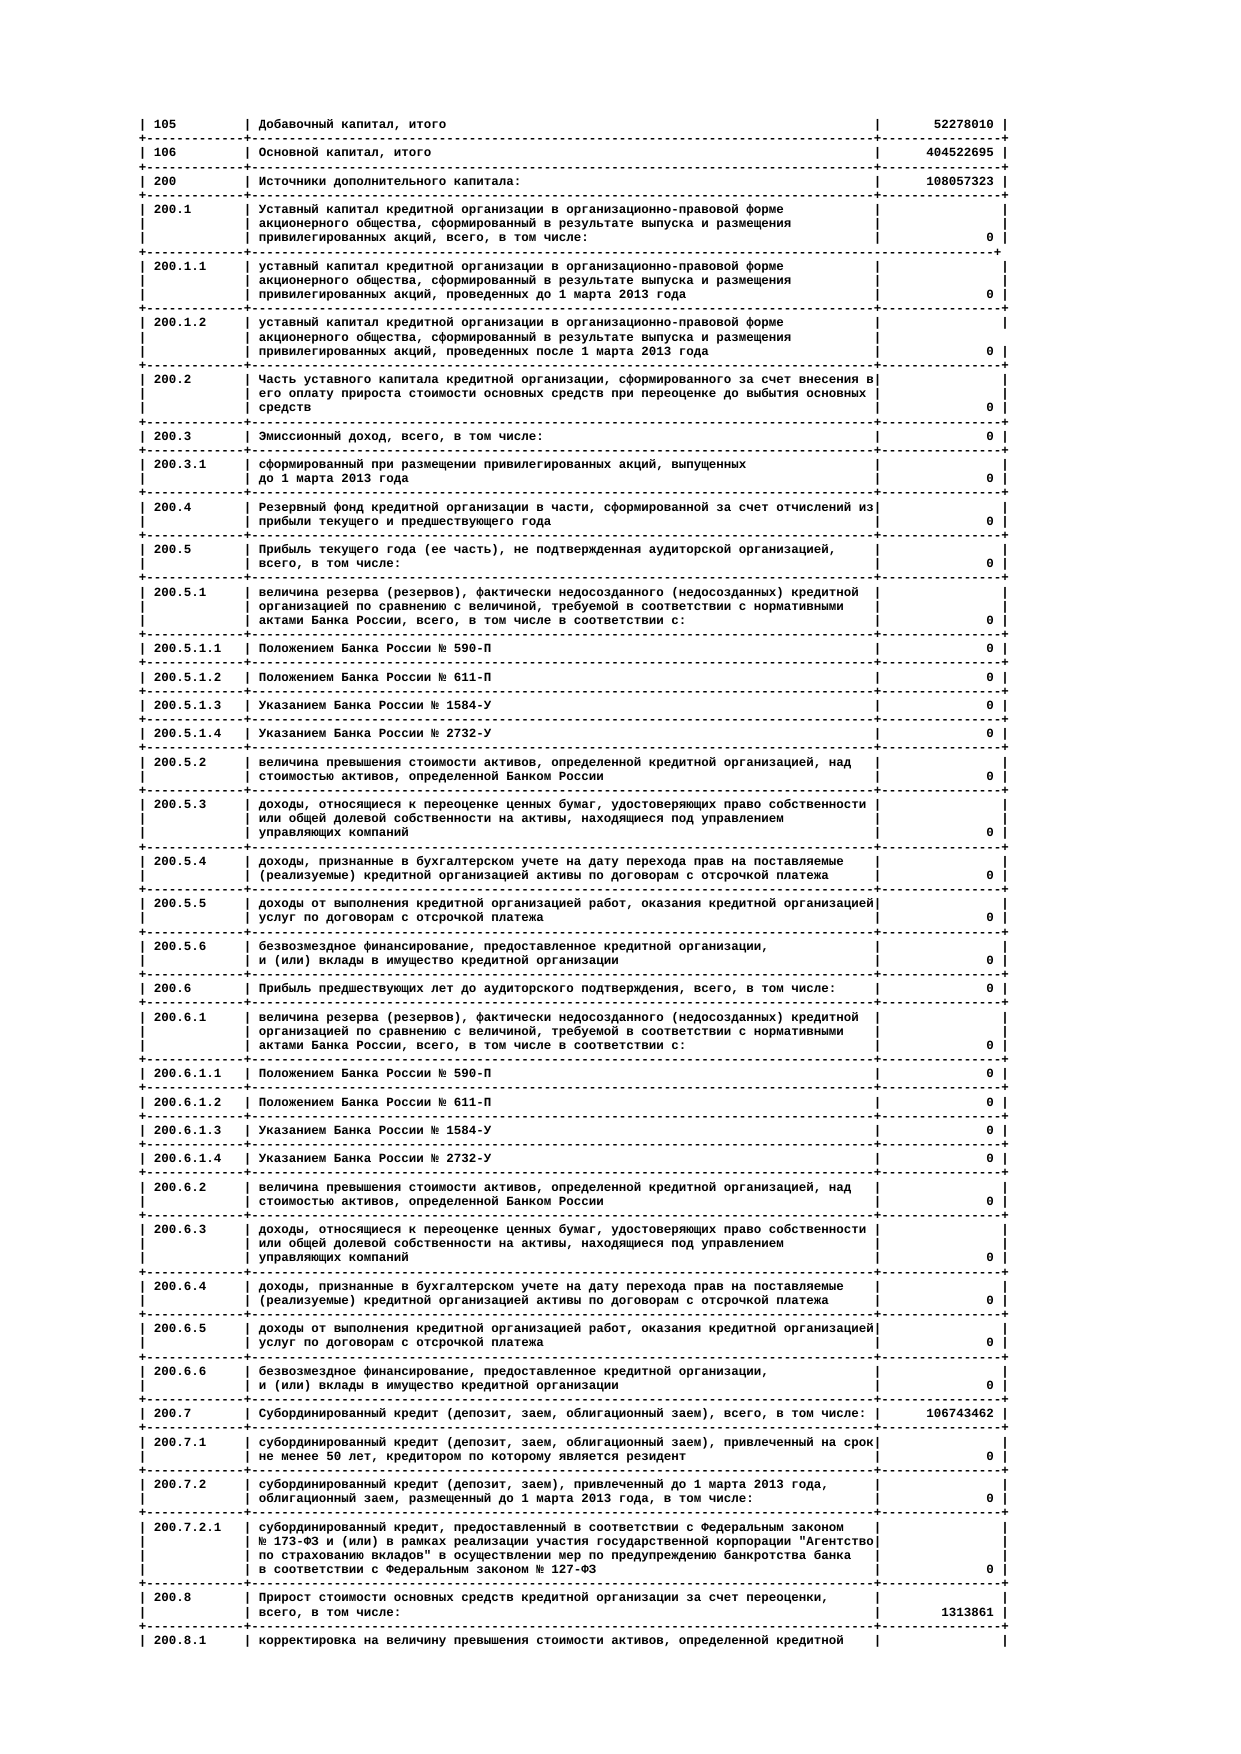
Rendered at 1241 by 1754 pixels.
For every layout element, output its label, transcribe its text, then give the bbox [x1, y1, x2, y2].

text +-------------+-----------------------------------------------------------------------------------+----------------+ [139, 628, 1101, 642]
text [139, 1620, 1101, 1634]
text +-------------+-----------------------------------------------------------------------------------+----------------+ [139, 926, 1101, 940]
text | | стоимостью активов, определенной Банком России | 0 | [139, 770, 1101, 784]
text +-------------+-----------------------------------------------------------------------------------+----------------+ [139, 1506, 1101, 1521]
text +-------------+-----------------------------------------------------------------------------------+----------------+ [139, 1110, 1101, 1124]
text | | всего, в том числе: | 1313861 | [139, 1606, 1101, 1620]
text | 200.6.2 | величина превышения стоимости активов, определенной кредитной организацией, над | | [139, 1181, 1101, 1195]
text | 200.5.6 | безвозмездное финансирование, предоставленное кредитной организации, | | [139, 940, 1101, 954]
text +-------------+-----------------------------------------------------------------------------------+----------------+ [139, 571, 1101, 586]
text | 200.6 | Прибыль предшествующих лет до аудиторского подтверждения, всего, в том числе: | 0 | [139, 982, 1101, 996]
text | 105 | Добавочный капитал, итого | 52278010 | [139, 118, 1101, 132]
text | 200.5.4 | доходы, признанные в бухгалтерском учете на дату перехода прав на поставляемые | | [139, 855, 1101, 869]
text | 200.7.2.1 | субординированный кредит, предоставленный в соответствии с Федеральным законом | | [139, 1521, 1101, 1535]
text | 200.5.5 | доходы от выполнения кредитной организацией работ, оказания кредитной организацией| | [139, 897, 1101, 911]
text +-------------+-----------------------------------------------------------------------------------+----------------+ [139, 1266, 1101, 1280]
text | | всего, в том числе: | 0 | [139, 557, 1101, 571]
text | | до 1 марта 2013 года | 0 | [139, 472, 1101, 486]
text +-------------+-----------------------------------------------------------------------------------+----------------+ [139, 1308, 1101, 1322]
text +-------------+-----------------------------------------------------------------------------------+----------------+ [139, 685, 1101, 699]
text | 106 | Основной капитал, итого | 404522695 | [139, 146, 1101, 161]
text +-------------+-----------------------------------------------------------------------------------+----------------+ [139, 1081, 1101, 1096]
text | 200.6.1 | величина резерва (резервов), фактически недосозданного (недосозданных) кредитной | | [139, 1011, 1101, 1025]
text +-------------+-----------------------------------------------------------------------------------+----------------+ [139, 529, 1101, 543]
text +-------------+-----------------------------------------------------------------------------------+----------------+ [139, 486, 1101, 501]
text +-------------+-----------------------------------------------------------------------------------+----------------+ [139, 416, 1101, 430]
text | 200.6.1.1 | Положением Банка России № 590-П | 0 | [139, 1067, 1101, 1081]
text +-------------+-----------------------------------------------------------------------------------+----------------+ [139, 841, 1101, 855]
text | | услуг по договорам с отсрочкой платежа | 0 | [139, 1336, 1101, 1351]
text +-------------+-----------------------------------------------------------------------------------+----------------+ [139, 1209, 1101, 1223]
text | 200.1.2 | уставный капитал кредитной организации в организационно-правовой форме | | [139, 316, 1101, 331]
text | 200.8 | Прирост стоимости основных средств кредитной организации за счет переоценки, | | [139, 1591, 1101, 1606]
text | | привилегированных акций, проведенных после 1 марта 2013 года | 0 | [139, 345, 1101, 359]
text | | № 173-ФЗ и (или) в рамках реализации участия государственной корпорации "Агентство| | [139, 1535, 1101, 1549]
text | | акционерного общества, сформированный в результате выпуска и размещения | | [139, 217, 1101, 231]
text +-------------+-----------------------------------------------------------------------------------+----------------+ [139, 1464, 1101, 1478]
text +-------------+-----------------------------------------------------------------------------------+----------------+ [139, 784, 1101, 798]
text | | акционерного общества, сформированный в результате выпуска и размещения | | [139, 274, 1101, 288]
text +-------------+-----------------------------------------------------------------------------------+----------------+ [139, 1393, 1101, 1407]
text | 200.5.2 | величина превышения стоимости активов, определенной кредитной организацией, над | | [139, 756, 1101, 770]
text | | управляющих компаний | 0 | [139, 1251, 1101, 1266]
text | | в соответствии с Федеральным законом № 127-ФЗ | 0 | [139, 1563, 1101, 1577]
text | 200.6.1.2 | Положением Банка России № 611-П | 0 | [139, 1096, 1101, 1110]
text +-------------+-----------------------------------------------------------------------------------+----------------+ [139, 359, 1101, 373]
text | | актами Банка России, всего, в том числе в соответствии с: | 0 | [139, 1039, 1101, 1053]
text | 200.3 | Эмиссионный доход, всего, в том числе: | 0 | [139, 430, 1101, 444]
text | 200.6.6 | безвозмездное финансирование, предоставленное кредитной организации, | | [139, 1365, 1101, 1379]
text +-------------+-----------------------------------------------------------------------------------+----------------+ [139, 1421, 1101, 1436]
text | | привилегированных акций, проведенных до 1 марта 2013 года | 0 | [139, 288, 1101, 302]
text +-------------+-----------------------------------------------------------------------------------+----------------+ [139, 968, 1101, 982]
text +-------------+-----------------------------------------------------------------------------------+----------------+ [139, 1053, 1101, 1067]
text | | облигационный заем, размещенный до 1 марта 2013 года, в том числе: | 0 | [139, 1492, 1101, 1506]
text | | или общей долевой собственности на активы, находящиеся под управлением | | [139, 1237, 1101, 1251]
text +-------------+-----------------------------------------------------------------------------------+----------------+ [139, 996, 1101, 1011]
text | 200.6.1.4 | Указанием Банка России № 2732-У | 0 | [139, 1152, 1101, 1166]
text | 200.3.1 | сформированный при размещении привилегированных акций, выпущенных | | [139, 458, 1101, 472]
text | | по страхованию вкладов" в осуществлении мер по предупреждению банкротства банка | | [139, 1549, 1101, 1563]
text | | прибыли текущего и предшествующего года | 0 | [139, 515, 1101, 529]
text | 200 | Источники дополнительного капитала: | 108057323 | [139, 175, 1101, 189]
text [139, 1577, 1101, 1591]
text | 200.5.1 | величина резерва (резервов), фактически недосозданного (недосозданных) кредитной | | [139, 586, 1101, 600]
text +-------------+-----------------------------------------------------------------------------------+----------------+ [139, 1166, 1101, 1181]
text | 200.6.5 | доходы от выполнения кредитной организацией работ, оказания кредитной организацией| | [139, 1322, 1101, 1336]
text +-------------+-----------------------------------------------------------------------------------+----------------+ [139, 189, 1101, 203]
text | | (реализуемые) кредитной организацией активы по договорам с отсрочкой платежа | 0 | [139, 869, 1101, 883]
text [139, 132, 1101, 146]
text +-------------+-----------------------------------------------------------------------------------+----------------+ [139, 883, 1101, 897]
text | | или общей долевой собственности на активы, находящиеся под управлением | | [139, 812, 1101, 826]
text | | стоимостью активов, определенной Банком России | 0 | [139, 1195, 1101, 1209]
text | 200.7.1 | субординированный кредит (депозит, заем, облигационный заем), привлеченный на срок| | [139, 1436, 1101, 1450]
text | | актами Банка России, всего, в том числе в соответствии с: | 0 | [139, 614, 1101, 628]
text | 200.2 | Часть уставного капитала кредитной организации, сформированного за счет внесения в| | [139, 373, 1101, 387]
text | | акционерного общества, сформированный в результате выпуска и размещения | [139, 331, 1101, 345]
text +-------------+-----------------------------------------------------------------------------------+----------------+ [139, 713, 1101, 727]
text | | (реализуемые) кредитной организацией активы по договорам с отсрочкой платежа | 0 | [139, 1294, 1101, 1308]
text +-------------+-----------------------------------------------------------------------------------+----------------+ [139, 1351, 1101, 1365]
text +-------------+-----------------------------------------------------------------------------------+----------------+ [139, 302, 1101, 316]
text +-------------+-----------------------------------------------------------------------------------+----------------+ [139, 161, 1101, 175]
text | 200.6.1.3 | Указанием Банка России № 1584-У | 0 | [139, 1124, 1101, 1138]
text | 200.4 | Резервный фонд кредитной организации в части, сформированной за счет отчислений из| | [139, 501, 1101, 515]
text | | не менее 50 лет, кредитором по которому является резидент | 0 | [139, 1450, 1101, 1464]
text | | организацией по сравнению с величиной, требуемой в соответствии с нормативными | | [139, 600, 1101, 614]
text | 200.1.1 | уставный капитал кредитной организации в организационно-правовой форме | | [139, 260, 1101, 274]
text | 200.6.3 | доходы, относящиеся к переоценке ценных бумаг, удостоверяющих право собственности | | [139, 1223, 1101, 1237]
text | 200.5.1.4 | Указанием Банка России № 2732-У | 0 | [139, 727, 1101, 741]
text | | и (или) вклады в имущество кредитной организации | 0 | [139, 954, 1101, 968]
text | 200.5 | Прибыль текущего года (ее часть), не подтвержденная аудиторской организацией, | | [139, 543, 1101, 557]
text | 200.5.3 | доходы, относящиеся к переоценке ценных бумаг, удостоверяющих право собственности | | [139, 798, 1101, 812]
text | | организацией по сравнению с величиной, требуемой в соответствии с нормативными | | [139, 1025, 1101, 1039]
text +-------------+-----------------------------------------------------------------------------------+----------------+ [139, 656, 1101, 671]
text | 200.5.1.2 | Положением Банка России № 611-П | 0 | [139, 671, 1101, 685]
text | | средств | 0 | [139, 401, 1101, 416]
text | 200.8.1 | корректировка на величину превышения стоимости активов, определенной кредитной | | [139, 1634, 1101, 1648]
text | | и (или) вклады в имущество кредитной организации | 0 | [139, 1379, 1101, 1393]
text | 200.7.2 | субординированный кредит (депозит, заем), привлеченный до 1 марта 2013 года, | | [139, 1478, 1101, 1492]
text | 200.5.1.1 | Положением Банка России № 590-П | 0 | [139, 642, 1101, 656]
text | 200.7 | Субординированный кредит (депозит, заем, облигационный заем), всего, в том числе: | 106743462 | [139, 1407, 1101, 1421]
text | | услуг по договорам с отсрочкой платежа | 0 | [139, 911, 1101, 926]
text +-------------+-----------------------------------------------------------------------------------+----------------+ [139, 1138, 1101, 1152]
text | | привилегированных акций, всего, в том числе: | 0 | [139, 231, 1101, 246]
text | | управляющих компаний | 0 | [139, 826, 1101, 841]
text | 200.6.4 | доходы, признанные в бухгалтерском учете на дату перехода прав на поставляемые | | [139, 1280, 1101, 1294]
text | 200.5.1.3 | Указанием Банка России № 1584-У | 0 | [139, 699, 1101, 713]
text | | его оплату прироста стоимости основных средств при переоценке до выбытия основных | | [139, 387, 1101, 401]
text +-------------+-----------------------------------------------------------------------------------+----------------+ [139, 741, 1101, 756]
text | 200.1 | Уставный капитал кредитной организации в организационно-правовой форме | | [139, 203, 1101, 217]
text +-------------+---------------------------------------------------------------------------------------------------+ [139, 246, 1101, 260]
text +-------------+-----------------------------------------------------------------------------------+----------------+ [139, 444, 1101, 458]
